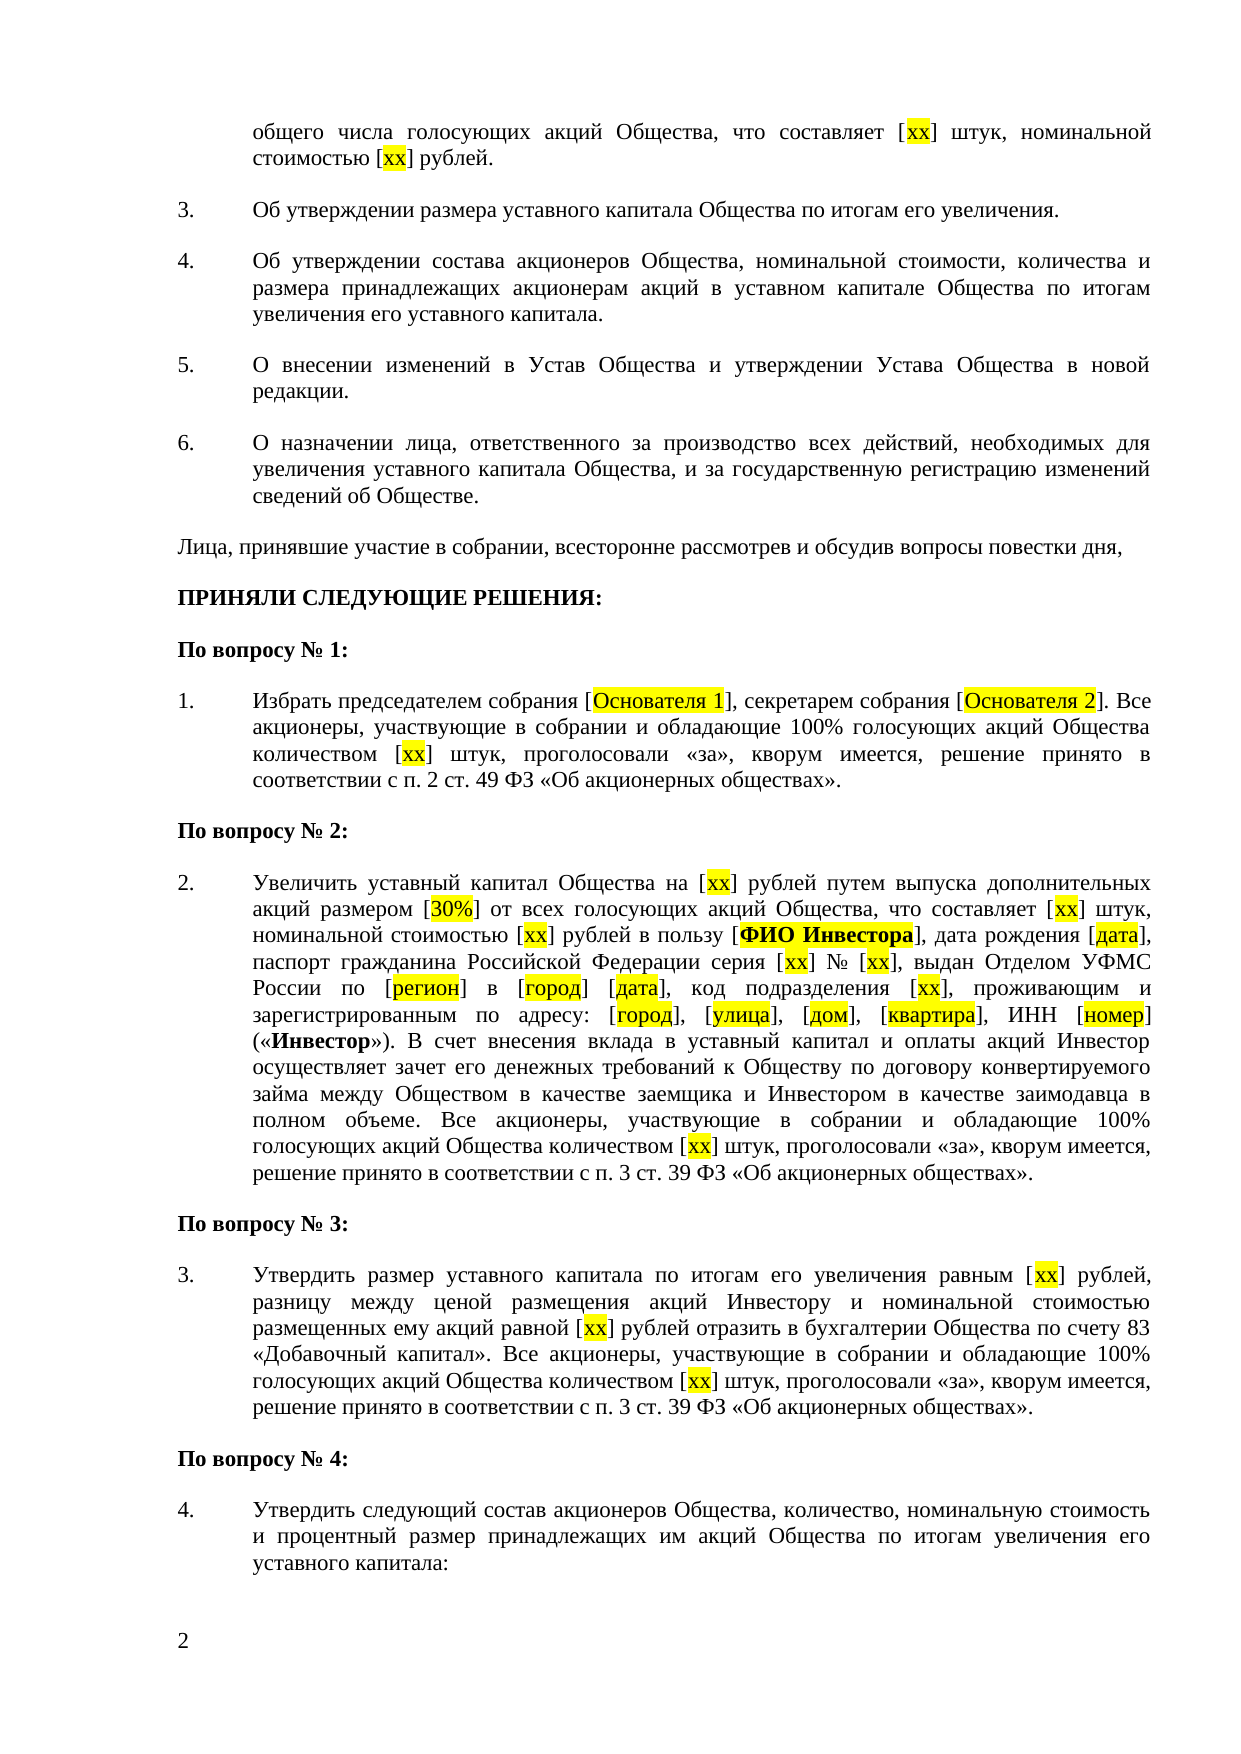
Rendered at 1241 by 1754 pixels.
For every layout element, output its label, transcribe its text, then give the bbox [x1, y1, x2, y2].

list Об утверждении размера уставного капитала Общества по итогам его увеличения. [177, 196, 1152, 222]
list Увеличить уставный капитал Общества на [xx] рублей путем выпуска дополнительных акций размером [30%] от всех голосующих акций Общества, что составляет [xx] штук, номинальной стоимостью [xx] рублей в пользу [ФИО Инвестора], дата рождения [дата], паспорт гражданина Российской Федерации серия [хх] № [хх], выдан Отделом УФМС России по [регион] в [город] [дата], код подразделения [xx], проживающим и зарегистрированным по адресу: [город], [улица], [дом], [квартира], ИНН [номер] («Инвестор»). В счет внесения вклада в уставный капитал и оплаты акций Инвестор осуществляет зачет его денежных требований к Обществу по договору конвертируемого займа между Обществом в качестве заемщика и Инвестором в качестве заимодавца в полном объеме. Все акционеры, участвующие в собрании и обладающие 100% голосующих акций Общества количеством [xx] штук, проголосовали «за», кворум имеется, решение принято в соответствии с п. 3 ст. 39 ФЗ «Об акционерных обществах». [177, 869, 1152, 1185]
text Лица, принявшие участие в собрании, всесторонне рассмотрев и обсудив вопросы повестки дня, [177, 533, 1152, 559]
list О назначении лица, ответственного за производство всех действий, необходимых для увеличения уставного капитала Общества, и за государственную регистрацию изменений сведений об Обществе. [177, 429, 1152, 508]
list Об утверждении состава акционеров Общества, номинальной стоимости, количества и размера принадлежащих акционерам акций в уставном капитале Общества по итогам увеличения его уставного капитала. [177, 247, 1152, 326]
list Избрать председателем собрания [Основателя 1], секретарем собрания [Основателя 2]. Все акционеры, участвующие в собрании и обладающие 100% голосующих акций Общества количеством [xx] штук, проголосовали «за», кворум имеется, решение принято в соответствии с п. 2 ст. 49 ФЗ «Об акционерных обществах». [177, 687, 1152, 792]
list О внесении изменений в Устав Общества и утверждении Устава Общества в новой редакции. [177, 351, 1152, 404]
list Утвердить размер уставного капитала по итогам его увеличения равным [xx] рублей, разницу между ценой размещения акций Инвестору и номинальной стоимостью размещенных ему акций равной [xx] рублей отразить в бухгалтерии Общества по счету 83 «Добавочный капитал». Все акционеры, участвующие в собрании и обладающие 100% голосующих акций Общества количеством [xx] штук, проголосовали «за», кворум имеется, решение принято в соответствии с п. 3 ст. 39 ФЗ «Об акционерных обществах». [177, 1261, 1152, 1419]
text ПРИНЯЛИ СЛЕДУЮЩИЕ РЕШЕНИЯ: [177, 584, 1152, 611]
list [177, 118, 1152, 171]
text По вопросу № 2: [177, 817, 1152, 844]
list Утвердить следующий состав акционеров Общества, количество, номинальную стоимость и процентный размер принадлежащих им акций Общества по итогам увеличения его уставного капитала: [177, 1496, 1152, 1575]
list По вопросу № 3: [177, 1210, 1152, 1236]
list По вопросу № 1: [177, 636, 1152, 662]
text По вопросу № 4: [177, 1444, 1152, 1471]
